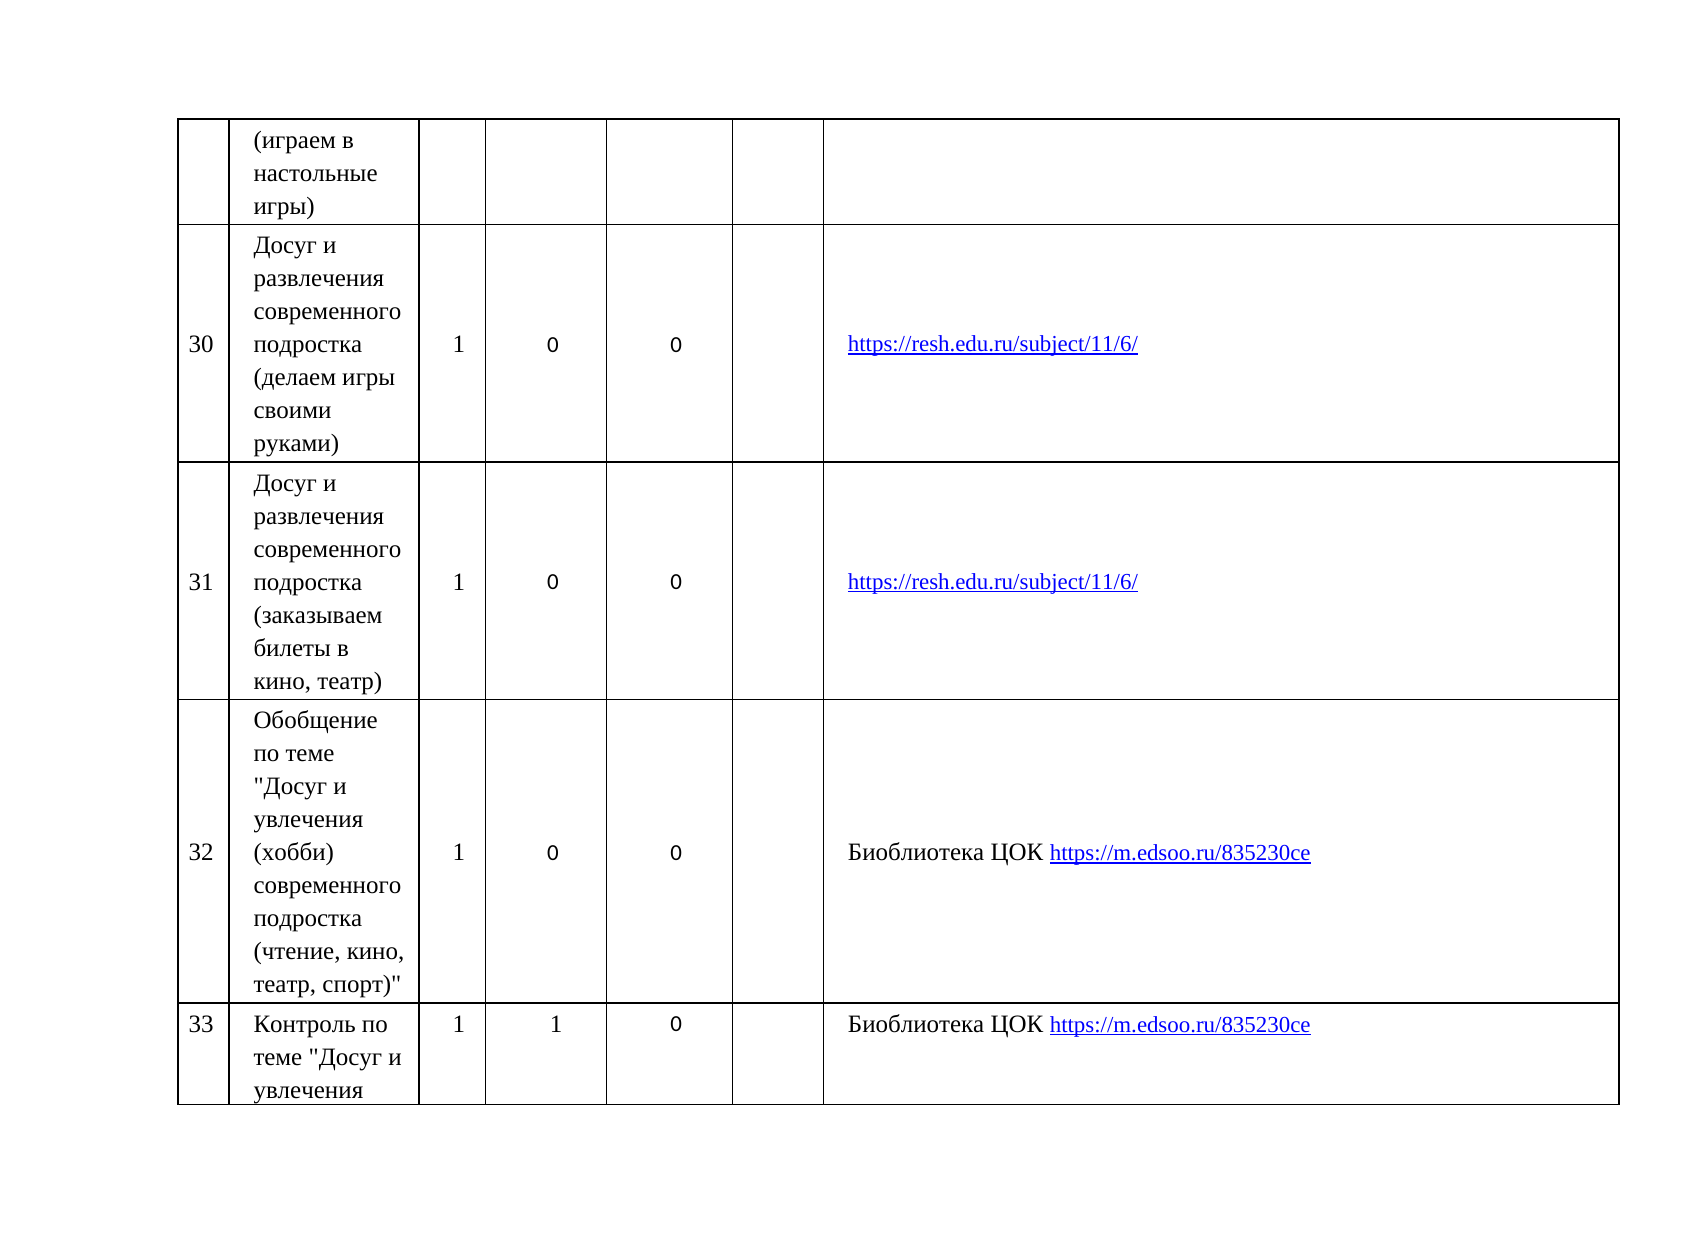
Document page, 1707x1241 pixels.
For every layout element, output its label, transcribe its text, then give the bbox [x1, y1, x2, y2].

table_cell 0 [607, 225, 732, 461]
table_cell 0 [486, 463, 606, 698]
table_cell Досуг и развлечения современного подростка (заказываем билеты в кино, театр) [230, 463, 418, 698]
table_cell [733, 225, 823, 461]
table_cell 0 [607, 463, 732, 698]
table_cell Обобщение по теме "Досуг и увлечения (хобби) современного подростка (чтение, кино, театр, спорт)" [230, 700, 418, 1002]
table_cell 0 [607, 1004, 732, 1104]
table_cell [230, 120, 418, 223]
table_cell 1 [420, 225, 485, 461]
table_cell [824, 1004, 1618, 1104]
table_cell 0 [486, 225, 606, 461]
table_cell [733, 700, 823, 1002]
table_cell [230, 1004, 418, 1104]
table_cell 32 [179, 700, 228, 1002]
table_cell 31 [179, 463, 228, 698]
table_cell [824, 120, 1618, 223]
table_cell 0 [486, 700, 606, 1002]
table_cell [824, 700, 1618, 1002]
table_cell 1 [420, 1004, 485, 1104]
table_cell Досуг и развлечения современного подростка (делаем игры своими руками) [230, 225, 418, 461]
table_cell [607, 120, 732, 223]
table_cell [733, 120, 823, 223]
table_cell 1 [420, 700, 485, 1002]
table_cell 1 [420, 463, 485, 698]
table_cell 33 [179, 1004, 228, 1104]
table_cell [733, 1004, 823, 1104]
table_cell 0 [486, 120, 606, 223]
table_cell https://resh.edu.ru/subject/11/6/ [824, 225, 1618, 461]
table_cell [733, 463, 823, 698]
table_cell 1 [420, 120, 485, 223]
table_cell 0 [607, 700, 732, 1002]
table_cell 30 [179, 225, 228, 461]
table_cell 29 [179, 120, 228, 223]
table_cell https://resh.edu.ru/subject/11/6/ [824, 463, 1618, 698]
table_cell 1 [486, 1004, 606, 1104]
